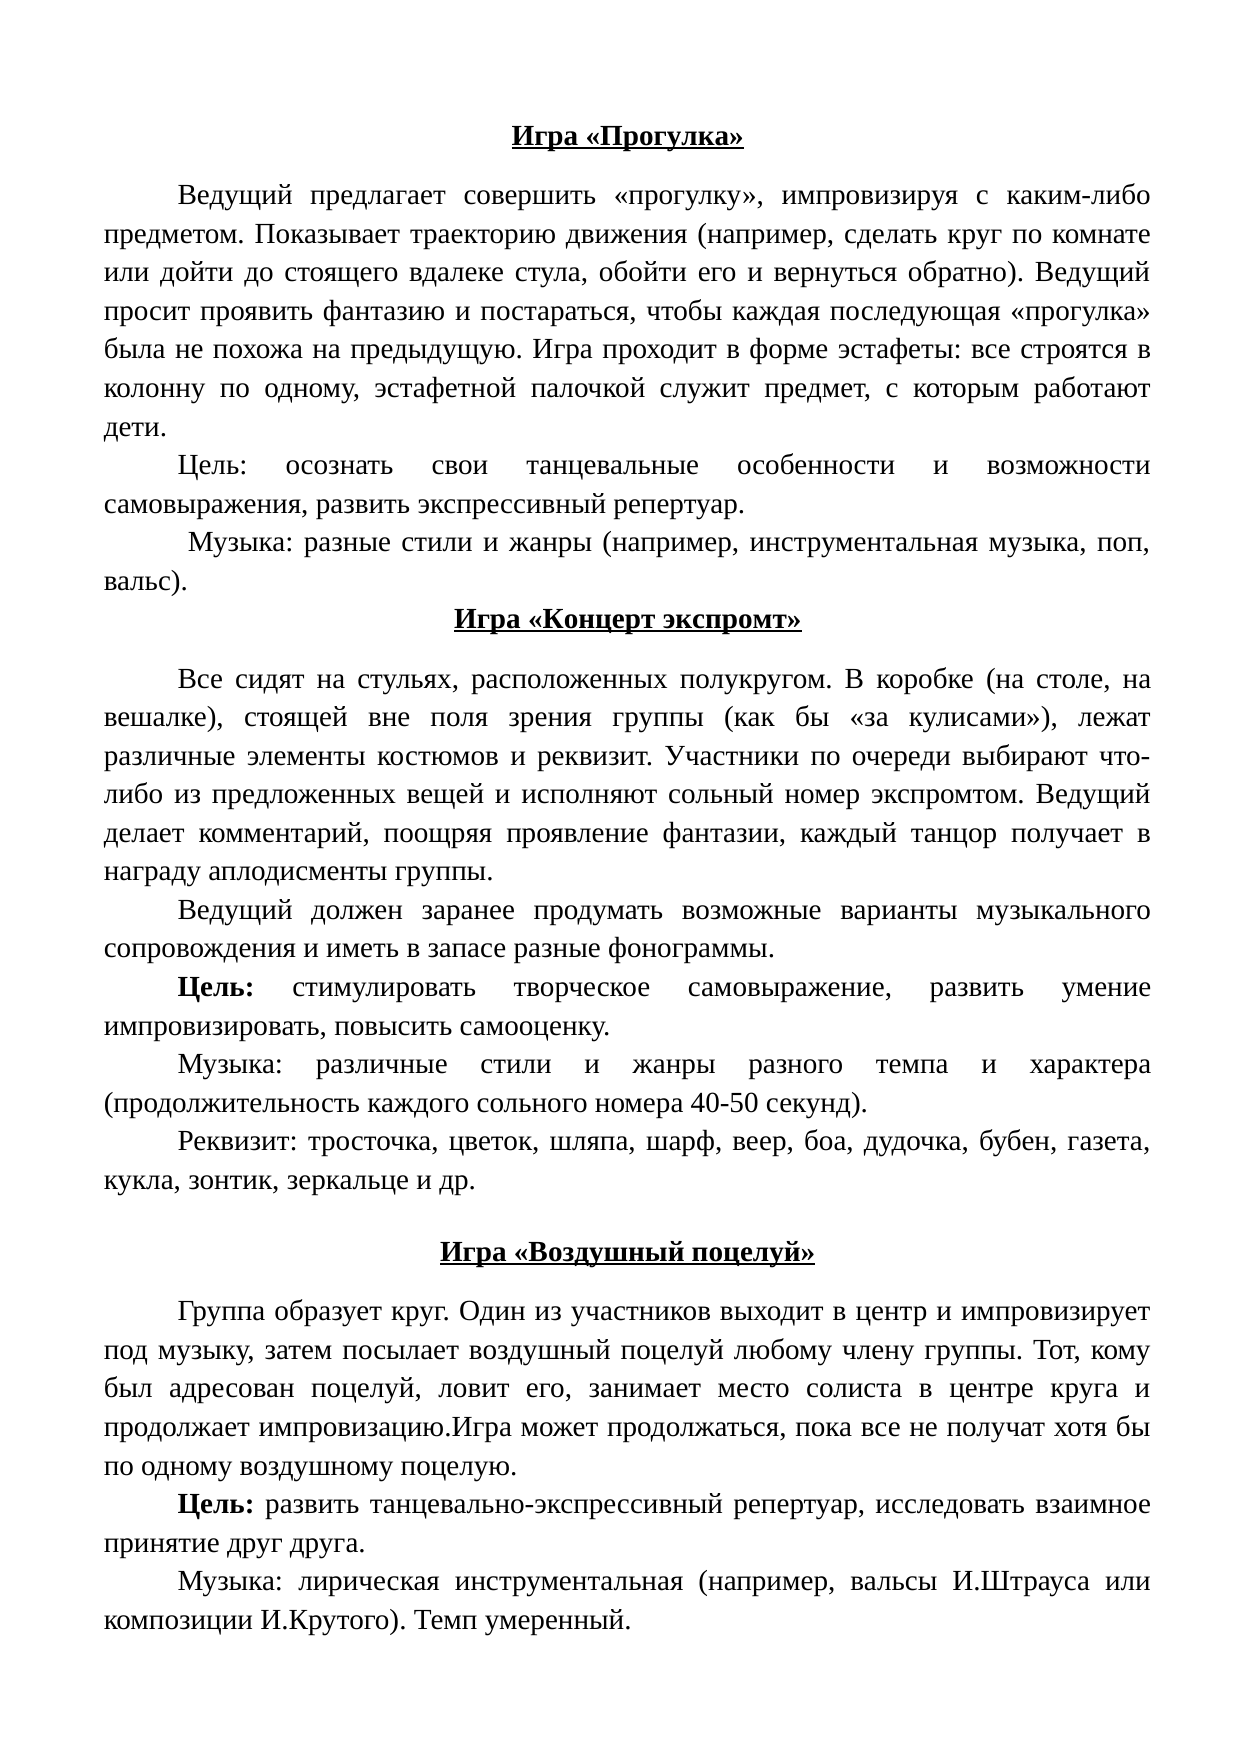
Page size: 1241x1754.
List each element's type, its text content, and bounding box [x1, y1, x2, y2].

list Цель: осознать свои танцевальные особенности и возможности самовыражения, развить экспрессивный репертуар. [103, 447, 1152, 519]
list Цель: развить танцевально-экспрессивный репертуар, исследовать взаимное принятие друг друга. [103, 1486, 1152, 1558]
list Музыка: разные стили и жанры (например, инструментальная музыка, поп, вальс). [103, 524, 1152, 596]
list Цель: стимулировать творческое самовыражение, развить умение импровизировать, повысить самооценку. [103, 969, 1152, 1041]
list Все сидят на стульях, расположенных полукругом. В коробке (на столе, на вешалке), стоящей вне поля зрения группы (как бы «за кулисами»), лежат различные элементы костюмов и реквизит. Участники по очереди выбирают что-либо из предложенных вещей и исполняют сольный номер экспромтом. Ведущий делает комментарий, поощряя проявление фантазии, каждый танцор получает в награду аплодисменты группы. [103, 661, 1152, 887]
list Музыка: лирическая инструментальная (например, вальсы И.Штрауса или композиции И.Крутого). Темп умеренный. [103, 1563, 1152, 1635]
text Игра «Концерт экспромт» [103, 601, 1152, 635]
text Игра «Прогулка» [103, 118, 1152, 152]
list Ведущий должен заранее продумать возможные варианты музыкального сопровождения и иметь в запасе разные фонограммы. [103, 892, 1152, 964]
text Игра «Воздушный поцелуй» [103, 1234, 1152, 1268]
list Группа образует круг. Один из участников выходит в центр и импровизирует под музыку, затем посылает воздушный поцелуй любому члену группы. Тот, кому был адресован поцелуй, ловит его, занимает место солиста в центре круга и продолжает импровизацию.Игра может продолжаться, пока все не получат хотя бы по одному воздушному поцелую. [103, 1293, 1152, 1481]
list Реквизит: тросточка, цветок, шляпа, шарф, веер, боа, дудочка, бубен, газета, кукла, зонтик, зеркальце и др. [103, 1123, 1152, 1195]
list Ведущий предлагает совершить «прогулку», импровизируя с каким-либо предметом. Показывает траекторию движения (например, сделать круг по комнате или дойти до стоящего вдалеке стула, обойти его и вернуться обратно). Ведущий просит проявить фантазию и постараться, чтобы каждая последующая «прогулка» была не похожа на предыдущую. Игра проходит в форме эстафеты: все строятся в колонну по одному, эстафетной палочкой служит предмет, с которым работают дети. [103, 177, 1152, 442]
list Музыка: различные стили и жанры разного темпа и характера (продолжительность каждого сольного номера 40-50 секунд). [103, 1046, 1152, 1118]
